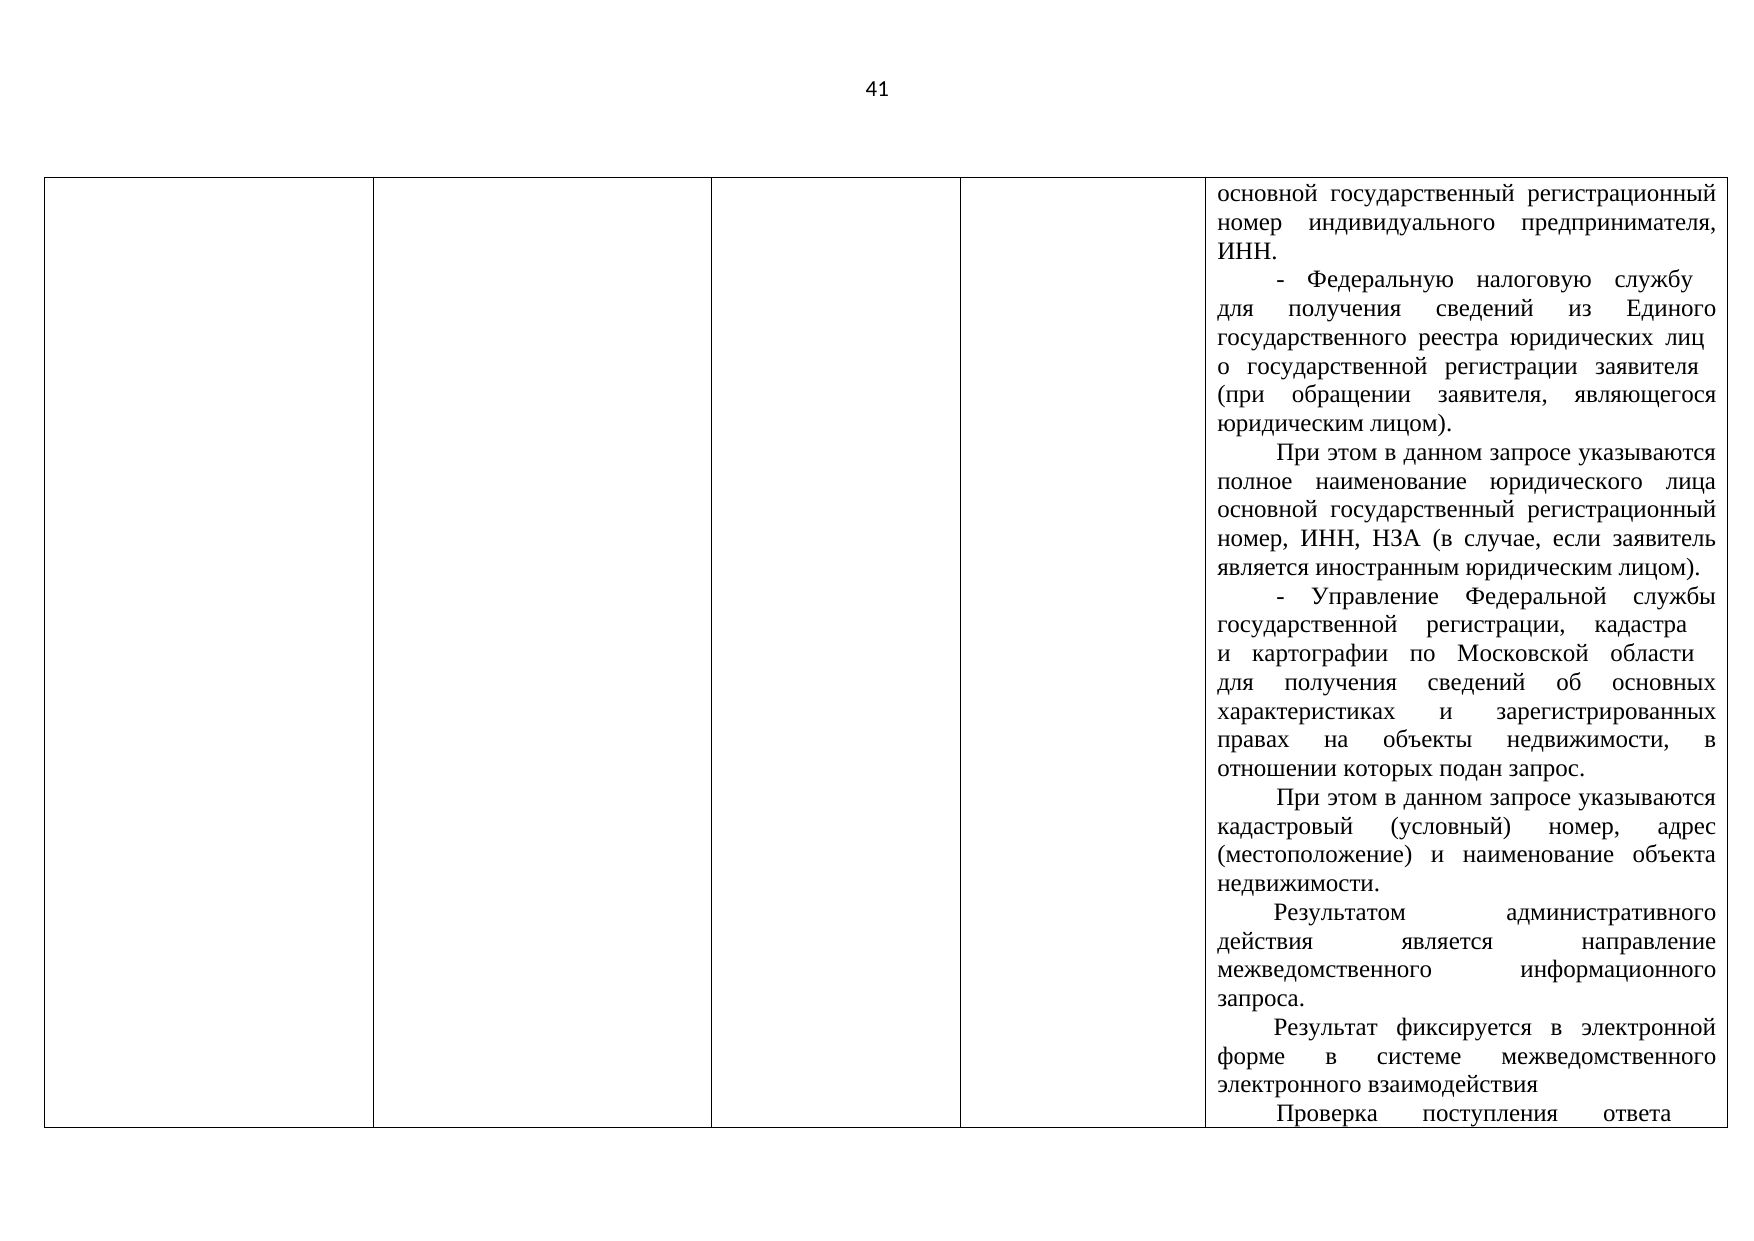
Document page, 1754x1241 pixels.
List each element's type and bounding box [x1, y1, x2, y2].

table_cell [374, 178, 711, 1127]
table_cell [712, 178, 960, 1127]
